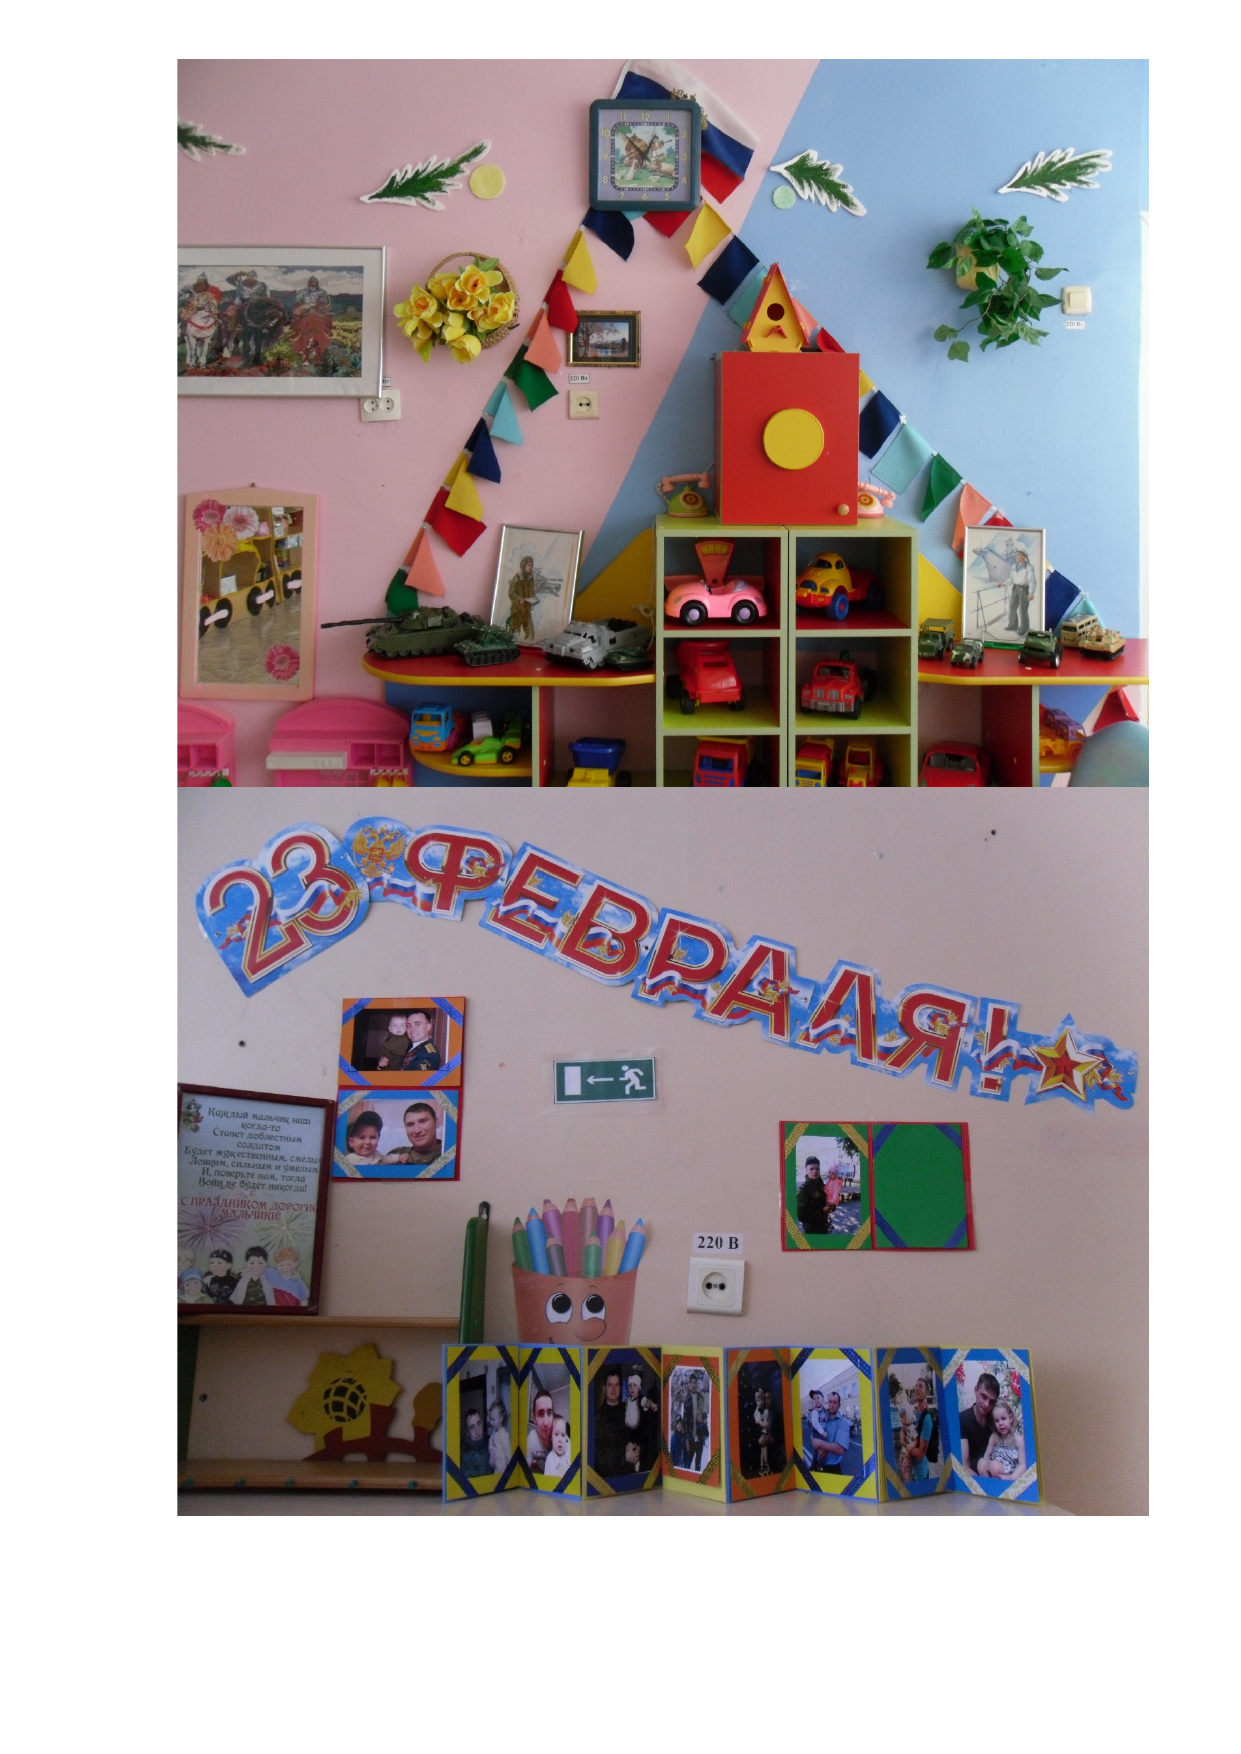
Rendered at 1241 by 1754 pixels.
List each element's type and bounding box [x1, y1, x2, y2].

picture [177, 59, 1149, 1516]
